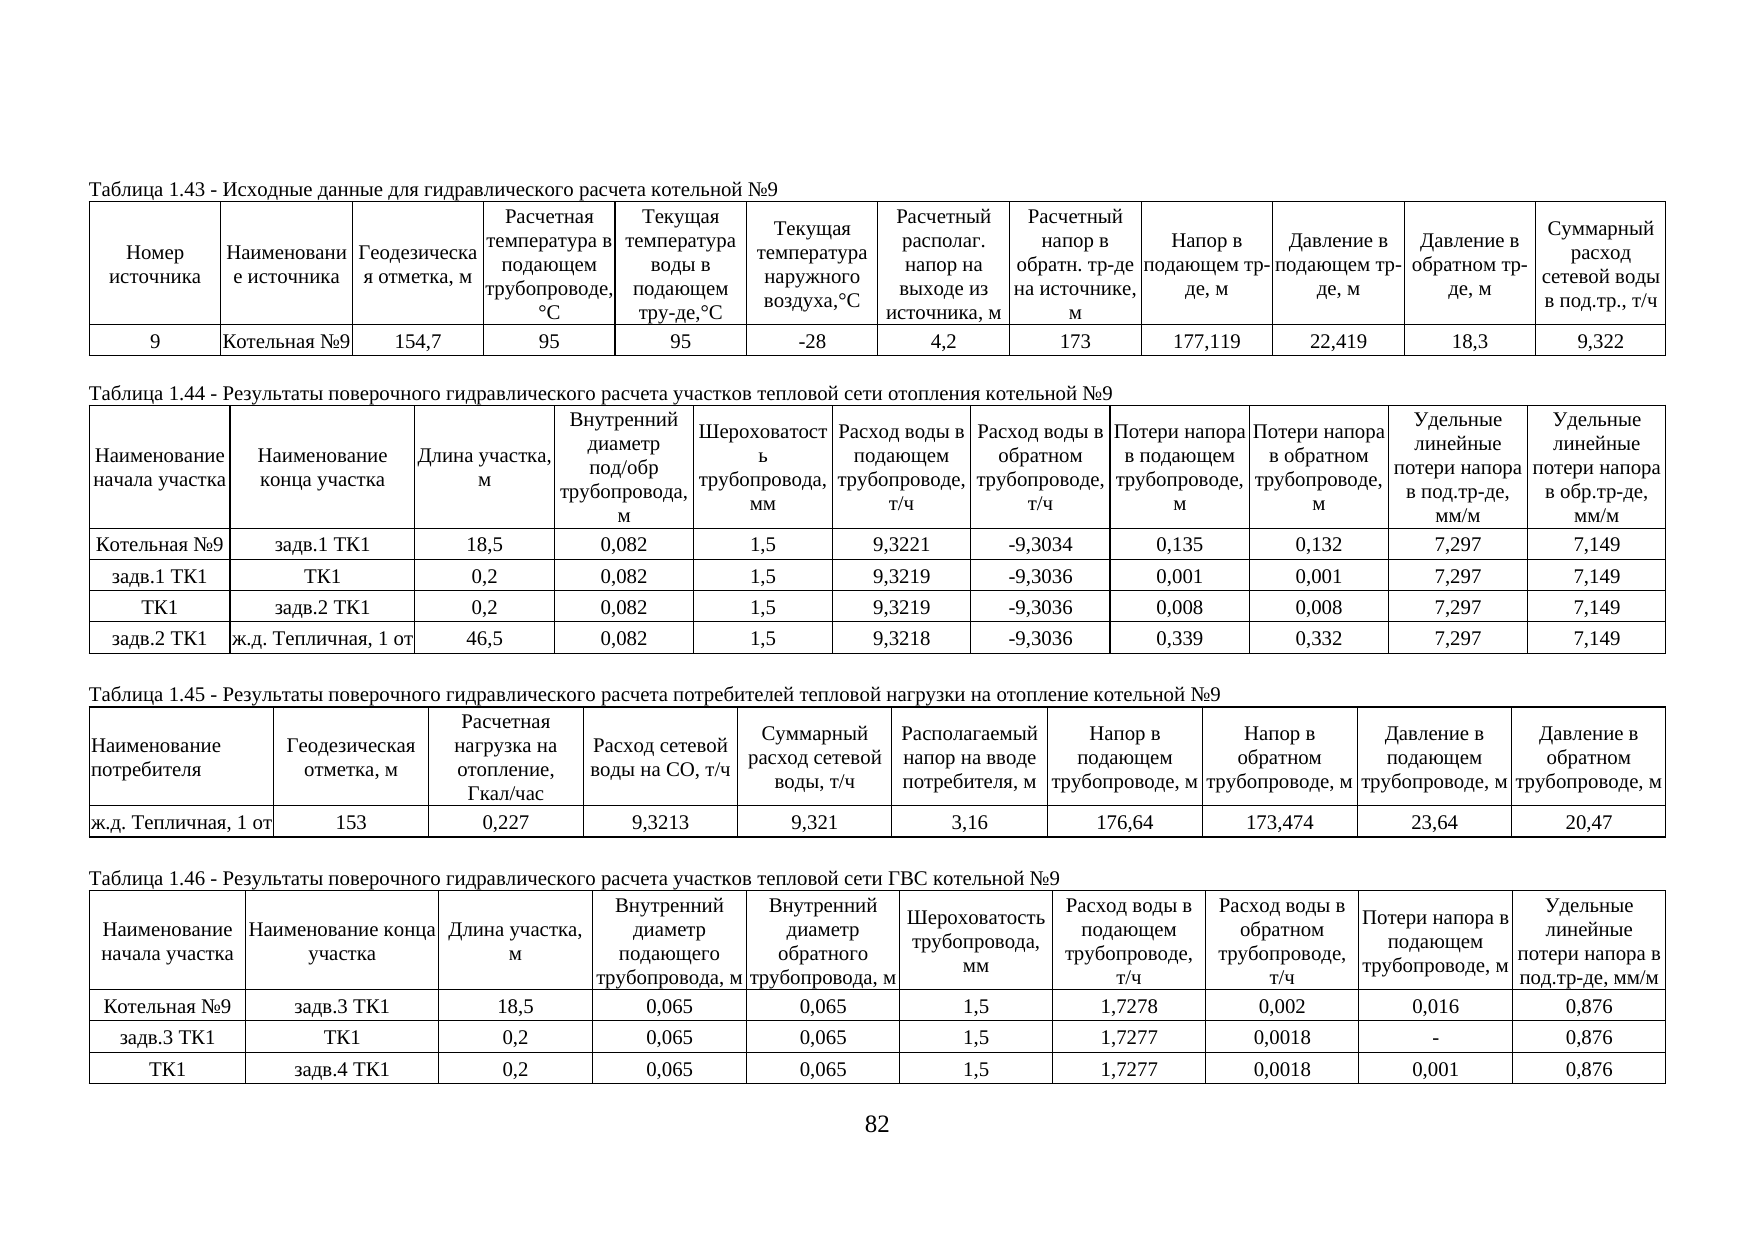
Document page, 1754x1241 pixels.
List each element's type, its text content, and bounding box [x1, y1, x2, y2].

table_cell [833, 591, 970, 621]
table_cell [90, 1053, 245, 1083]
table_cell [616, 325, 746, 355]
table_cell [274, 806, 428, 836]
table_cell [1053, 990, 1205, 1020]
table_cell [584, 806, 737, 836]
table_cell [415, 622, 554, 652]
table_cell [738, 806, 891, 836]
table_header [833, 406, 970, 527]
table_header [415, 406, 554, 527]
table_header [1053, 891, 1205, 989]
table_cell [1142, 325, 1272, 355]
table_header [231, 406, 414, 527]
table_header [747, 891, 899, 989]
text Таблица . - Результаты поверочного гидравлического расчета участков тепловой сети отопления котельной №9 [89, 381, 1665, 404]
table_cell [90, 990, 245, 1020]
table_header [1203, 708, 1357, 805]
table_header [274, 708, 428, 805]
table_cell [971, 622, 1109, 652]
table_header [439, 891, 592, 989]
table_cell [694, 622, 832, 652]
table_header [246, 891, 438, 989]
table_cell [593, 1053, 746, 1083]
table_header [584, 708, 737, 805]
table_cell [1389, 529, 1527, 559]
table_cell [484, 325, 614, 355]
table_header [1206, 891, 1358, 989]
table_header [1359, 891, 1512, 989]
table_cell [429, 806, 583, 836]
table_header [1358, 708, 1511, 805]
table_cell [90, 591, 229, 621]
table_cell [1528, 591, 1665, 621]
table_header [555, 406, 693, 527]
text Таблица . - Результаты поверочного гидравлического расчета участков тепловой сети ГВС котельной №9 [89, 866, 1665, 890]
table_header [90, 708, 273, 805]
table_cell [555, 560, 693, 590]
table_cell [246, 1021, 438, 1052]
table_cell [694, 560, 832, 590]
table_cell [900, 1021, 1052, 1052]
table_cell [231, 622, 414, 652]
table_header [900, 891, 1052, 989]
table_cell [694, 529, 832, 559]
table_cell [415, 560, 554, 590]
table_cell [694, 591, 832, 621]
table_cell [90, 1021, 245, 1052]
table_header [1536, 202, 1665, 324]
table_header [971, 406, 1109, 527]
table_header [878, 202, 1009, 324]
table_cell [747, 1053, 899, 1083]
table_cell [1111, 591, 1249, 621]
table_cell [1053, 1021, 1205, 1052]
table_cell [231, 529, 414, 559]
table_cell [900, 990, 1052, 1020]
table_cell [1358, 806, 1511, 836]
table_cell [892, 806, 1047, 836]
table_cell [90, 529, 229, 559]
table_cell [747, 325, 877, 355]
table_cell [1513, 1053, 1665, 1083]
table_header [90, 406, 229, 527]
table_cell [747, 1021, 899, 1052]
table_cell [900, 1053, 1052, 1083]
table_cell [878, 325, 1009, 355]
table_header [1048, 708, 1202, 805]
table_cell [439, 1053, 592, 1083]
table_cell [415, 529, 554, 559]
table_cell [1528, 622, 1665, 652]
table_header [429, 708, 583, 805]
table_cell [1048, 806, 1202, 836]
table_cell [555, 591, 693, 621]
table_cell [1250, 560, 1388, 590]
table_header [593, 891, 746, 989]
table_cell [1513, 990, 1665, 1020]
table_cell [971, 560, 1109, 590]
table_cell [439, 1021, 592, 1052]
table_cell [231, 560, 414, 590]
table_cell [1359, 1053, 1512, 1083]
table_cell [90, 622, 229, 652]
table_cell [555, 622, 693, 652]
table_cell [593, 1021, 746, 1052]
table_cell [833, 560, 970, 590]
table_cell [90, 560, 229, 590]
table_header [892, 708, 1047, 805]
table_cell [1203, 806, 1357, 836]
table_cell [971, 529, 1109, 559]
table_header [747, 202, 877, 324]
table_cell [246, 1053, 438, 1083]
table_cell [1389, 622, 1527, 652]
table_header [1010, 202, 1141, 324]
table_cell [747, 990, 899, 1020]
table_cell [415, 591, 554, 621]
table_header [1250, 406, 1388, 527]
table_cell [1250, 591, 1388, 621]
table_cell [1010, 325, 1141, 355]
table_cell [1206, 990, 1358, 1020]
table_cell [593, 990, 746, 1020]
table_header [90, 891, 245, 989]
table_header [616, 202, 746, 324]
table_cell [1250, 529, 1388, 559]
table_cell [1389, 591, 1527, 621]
text Таблица . - Исходные данные для гидравлического расчета котельной №9 [89, 177, 1665, 201]
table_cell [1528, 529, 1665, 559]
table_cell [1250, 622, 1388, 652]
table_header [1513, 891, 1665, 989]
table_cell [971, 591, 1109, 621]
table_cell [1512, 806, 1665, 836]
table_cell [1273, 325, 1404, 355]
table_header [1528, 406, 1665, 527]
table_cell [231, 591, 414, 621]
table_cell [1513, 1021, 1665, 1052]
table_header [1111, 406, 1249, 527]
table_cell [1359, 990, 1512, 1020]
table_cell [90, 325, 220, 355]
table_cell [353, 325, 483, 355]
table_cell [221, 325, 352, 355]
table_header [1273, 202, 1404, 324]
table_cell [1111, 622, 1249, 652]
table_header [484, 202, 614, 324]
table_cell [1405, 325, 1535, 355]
text Таблица . - Результаты поверочного гидравлического расчета потребителей тепловой нагрузки на отопление котельной №9 [89, 682, 1665, 706]
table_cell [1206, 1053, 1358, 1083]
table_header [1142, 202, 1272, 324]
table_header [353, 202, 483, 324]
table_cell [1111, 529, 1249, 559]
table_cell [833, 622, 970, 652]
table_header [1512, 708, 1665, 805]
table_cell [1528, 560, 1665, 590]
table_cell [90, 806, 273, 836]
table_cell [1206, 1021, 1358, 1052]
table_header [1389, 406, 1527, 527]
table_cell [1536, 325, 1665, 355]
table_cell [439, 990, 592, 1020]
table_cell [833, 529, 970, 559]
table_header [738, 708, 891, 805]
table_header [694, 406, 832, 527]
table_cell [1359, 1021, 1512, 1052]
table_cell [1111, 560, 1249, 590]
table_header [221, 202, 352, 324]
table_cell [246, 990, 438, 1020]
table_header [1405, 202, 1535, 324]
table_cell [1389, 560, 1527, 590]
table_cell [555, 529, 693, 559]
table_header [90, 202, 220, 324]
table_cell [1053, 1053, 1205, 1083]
